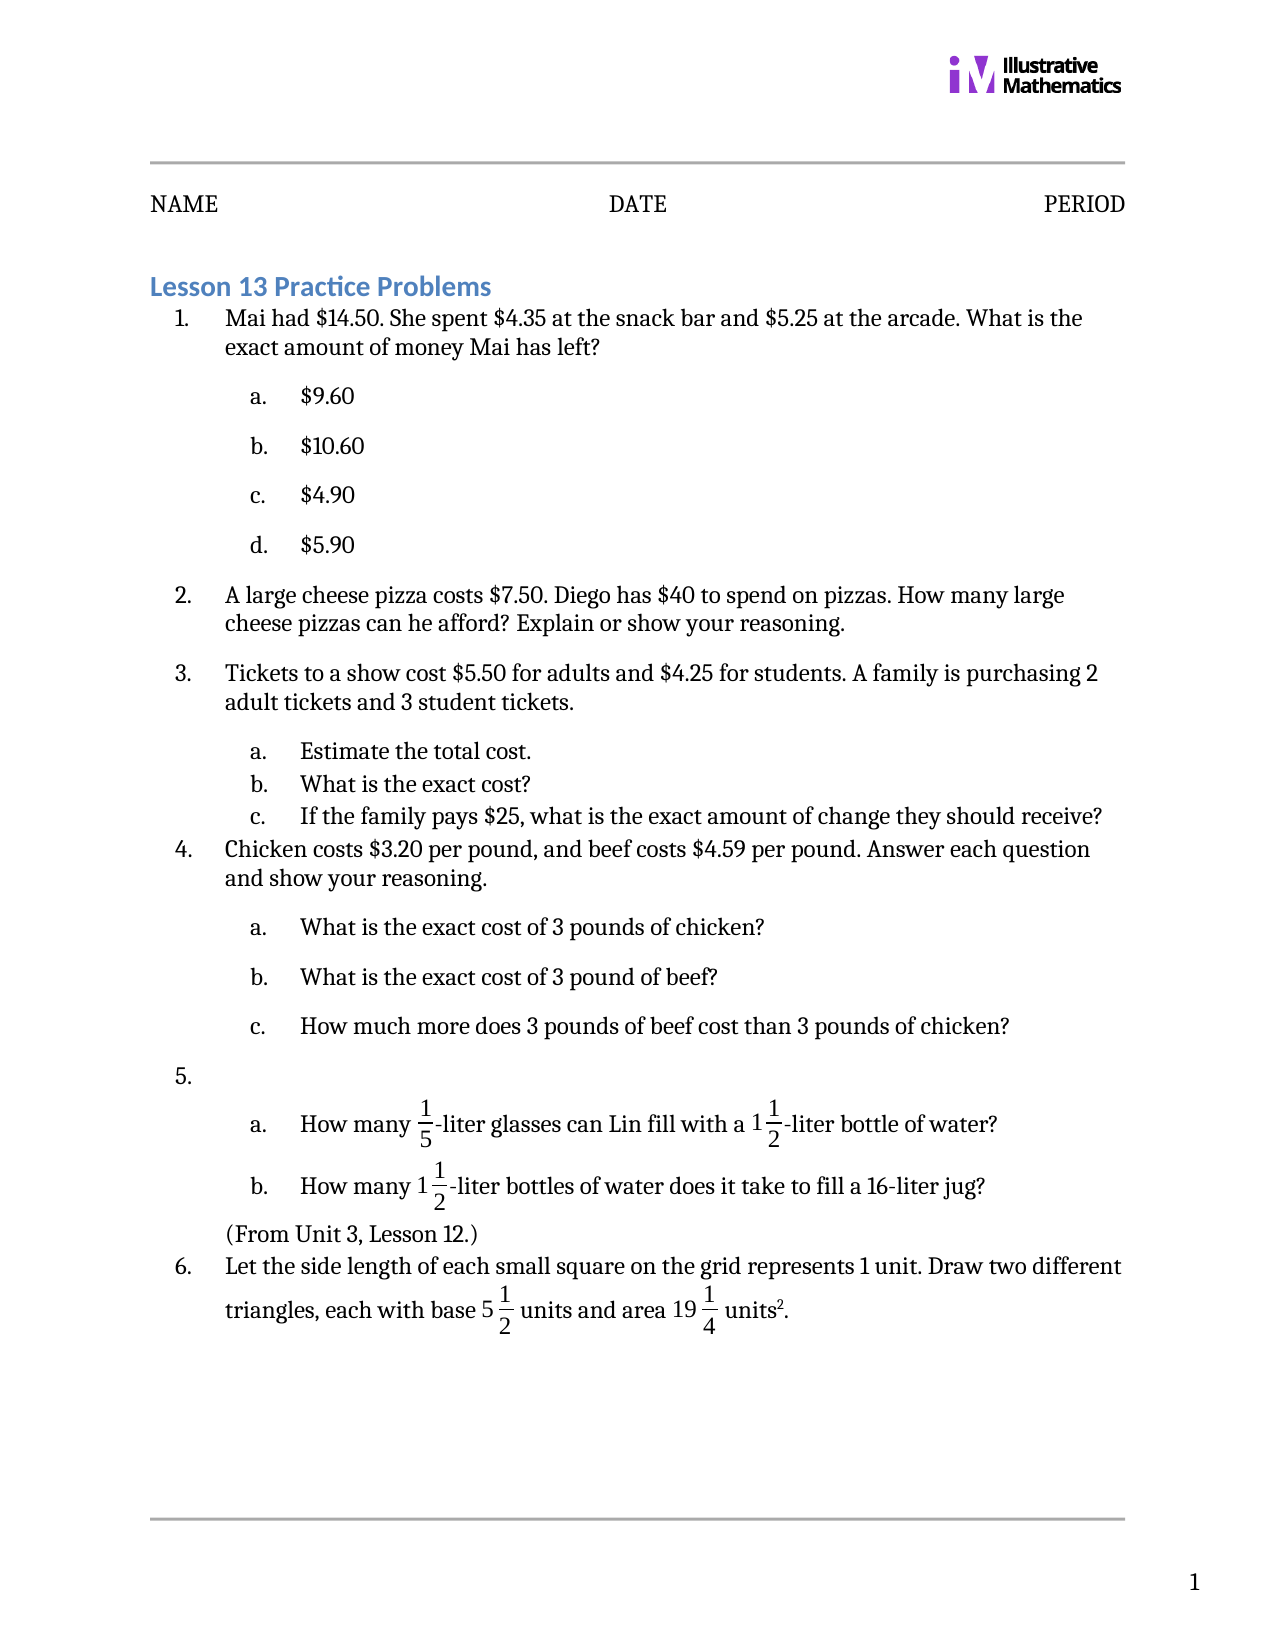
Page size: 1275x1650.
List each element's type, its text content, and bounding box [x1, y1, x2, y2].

list Mai had $14.50. She spent $4.35 at the snack bar and $5.25 at the arcade. What is the exact amount of money Mai has left? [175, 304, 1125, 361]
list $4.90 [250, 481, 1125, 510]
list A large cheese pizza costs $7.50. Diego has $40 to spend on pizzas. How many large cheese pizzas can he afford? Explain or show your reasoning. [175, 581, 1125, 638]
list Tickets to a show cost $5.50 for adults and $4.25 for students. A family is purchasing 2 adult tickets and 3 student tickets. [175, 659, 1125, 716]
list $5.90 [250, 531, 1125, 560]
list How much more does 3 pounds of beef cost than 3 pounds of chicken? [250, 1012, 1125, 1041]
list What is the exact cost of 3 pound of beef? [250, 963, 1125, 991]
list How many -liter bottles of water does it take to fill a 16-liter jug? [250, 1157, 1125, 1216]
list $10.60 [250, 432, 1125, 461]
list What is the exact cost of 3 pounds of chicken? [250, 913, 1125, 942]
list Let the side length of each small square on the grid represents 1 unit. Draw two different triangles, each with base units and area units2. [175, 1252, 1125, 1340]
picture [949, 55, 1121, 93]
list Chicken costs $3.20 per pound, and beef costs $4.59 per pound. Answer each question and show your reasoning. [175, 835, 1125, 892]
list What is the exact cost? [250, 770, 1125, 798]
list If the family pays $25, what is the exact amount of change they should receive? [250, 802, 1125, 831]
list How many -liter glasses can Lin fill with a -liter bottle of water? [250, 1094, 1125, 1153]
list Estimate the total cost. [250, 737, 1125, 766]
subtitle Lesson 13 Practice Problems [150, 268, 1125, 304]
list $9.60 [250, 382, 1125, 411]
list (From Unit 3, Lesson 12.) [175, 1220, 1125, 1248]
